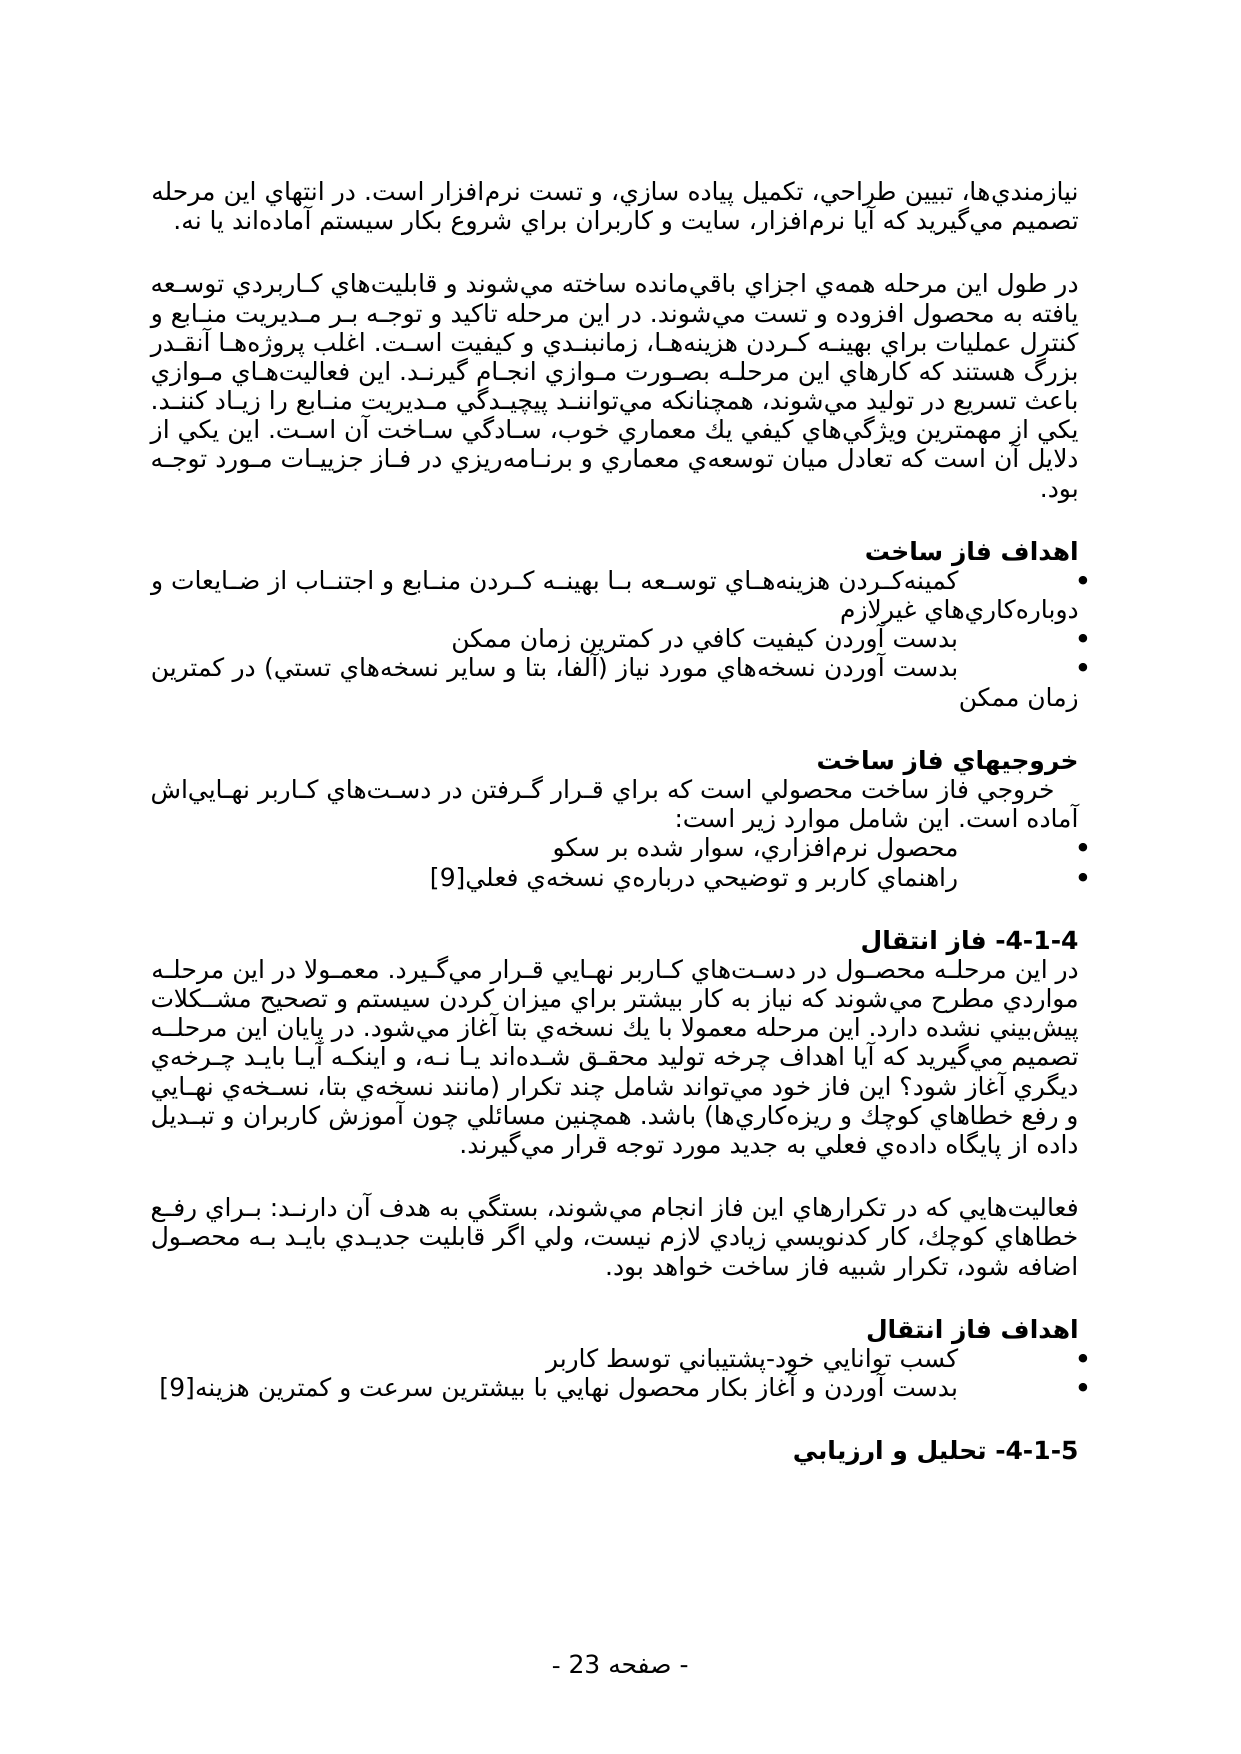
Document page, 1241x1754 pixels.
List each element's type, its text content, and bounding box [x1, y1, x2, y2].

text فعاليت‌هايي كه در تكرار‌هاي اين فاز انجام مي‌شوند، بستگي به هدف آن دارند: براي رفع خطاهاي كوچك، كار كدنويسي زيادي لازم نيست، ولي اگر قابليت جديدي بايد به محصول اضافه شود، تكرار شبيه فاز ساخت خواهد بود. [151, 1193, 1079, 1281]
text 4-1-4- فاز انتقال [151, 926, 1079, 955]
list بدست آوردن كيفيت كافي در كمترين زمان ممكن [151, 624, 1079, 654]
text خروجي فاز ساخت محصولي است كه براي قرار گرفتن در دست‌هاي كاربر نهايي‌اش آماده است. اين شامل موارد زير است: [151, 775, 1079, 833]
subtitle خروجيهاي فاز ساخت [151, 746, 1079, 775]
list محصول نرم‌افزاري، سوار شده بر سكو [151, 833, 1079, 863]
text در طول اين مرحله همه‌ي اجزاي باقي‌مانده ساخته مي‌شوند و قابليت‌هاي كاربردي توسعه يافته به محصول افزوده و تست مي‌شوند. در اين مرحله تاكيد و توجه بر مديريت منابع و كنترل عمليات براي بهينه كردن هزينه‌ها، زمانبندي و كيفيت است. اغلب پروژه‌ها آنقدر بزرگ هستند كه كارهاي اين مرحله بصورت موازي انجام گيرند. اين فعاليت‌هاي موازي باعث تسريع در توليد مي‌شوند، همچنانكه مي‌توانند پيچيدگي مديريت منابع را زياد كنند. يكي از مهمترين ويژگي‌هاي كيفي يك معماري خوب، سادگي ساخت آن است. اين يكي از دلايل آن است كه تعادل ميان توسعه‌ي معماري و برنامه‌ريزي در فاز جزييات مورد توجه بود. [151, 269, 1079, 503]
list كمينه‌كردن هزينه‌هاي توسعه با بهينه كردن منابع و اجتناب از ضايعات و دوباره‌كاري‌هاي غيرلازم [151, 566, 1079, 624]
text 4-1-5- تحليل و ارزيابي [151, 1436, 1079, 1466]
text اهداف فاز انتقال [151, 1315, 1079, 1344]
subtitle اهداف فاز ساخت [151, 537, 1079, 566]
list كسب توانايي خود-پشتيباني توسط كاربر [151, 1344, 1079, 1373]
text در اين مرحله محصول در دست‌هاي كاربر نهايي قرار مي‌گيرد. معمولا در اين مرحله مواردي مطرح مي‌شوند كه نياز به كار بيشتر براي ميزان كردن سيستم و تصحيح مشكلات پيش‌بيني نشده دارد. اين مرحله معمولا با يك نسخه‌ي بتا آغاز مي‌شود. در پايان اين مرحله تصميم مي‌گيريد كه آيا اهداف چرخه توليد محقق شده‌اند يا نه، و اينكه آيا بايد چرخه‌ي ديگري آغاز شود؟ اين فاز خود مي‌تواند شامل چند تكرار (مانند نسخه‌ي بتا، نسخه‌ي نهايي و رفع خطاهاي كوچك و ريزه‌كاري‌ها) باشد. همچنين مسائلي چون آموزش كاربران و تبديل داده از پايگاه داده‌ي فعلي به جديد مورد توجه قرار مي‌گيرند. [151, 955, 1079, 1159]
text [151, 177, 1079, 236]
list بدست آوردن نسخه‌هاي مورد نياز (آلفا، بتا و ساير نسخه‌هاي تستي) در كمترين زمان ممكن [151, 654, 1079, 712]
